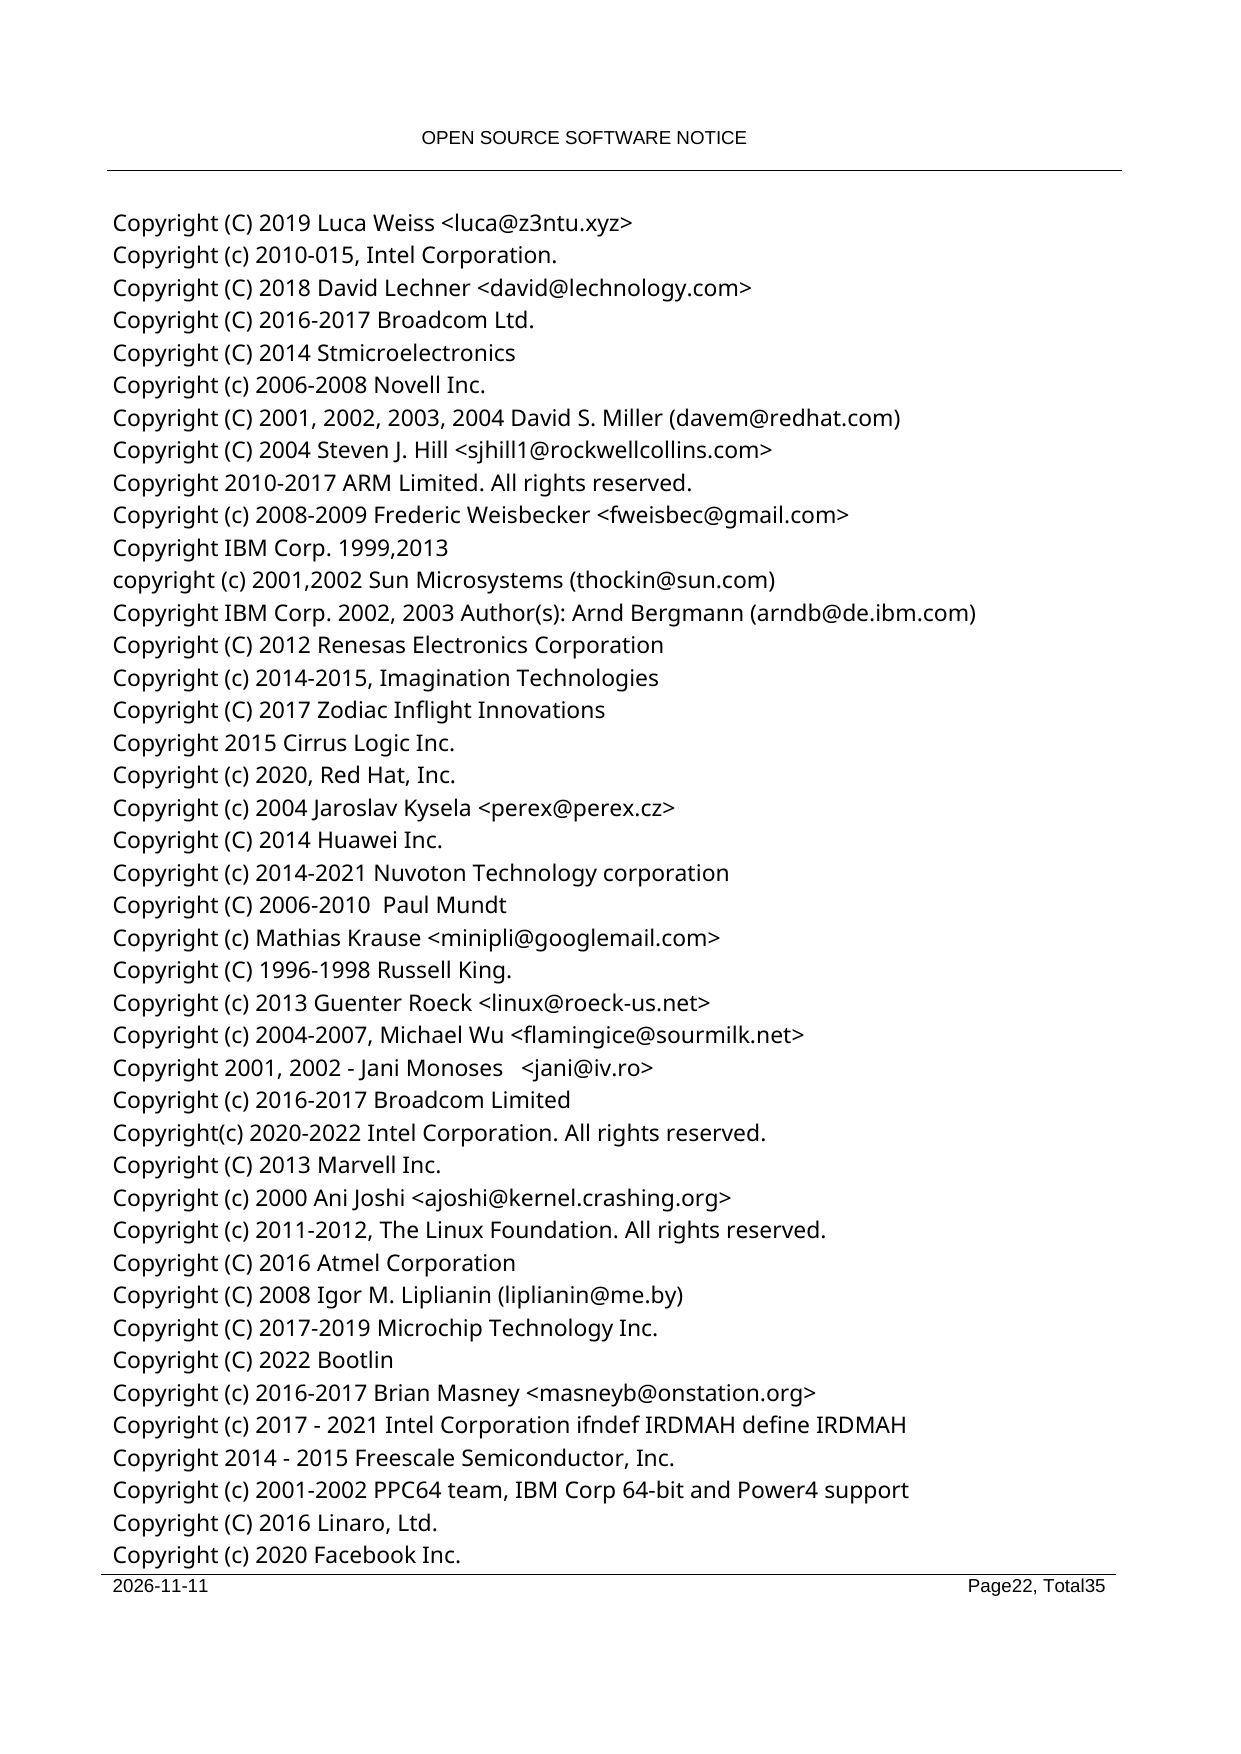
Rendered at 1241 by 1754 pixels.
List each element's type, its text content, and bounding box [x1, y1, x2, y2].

text Copyright (C) 2022 Bootlin [112, 1344, 1128, 1376]
text Copyright IBM Corp. 1999,2013 [112, 531, 1128, 564]
text Copyright (c) 2016-2017 Brian Masney <masneyb@onstation.org> [112, 1376, 1128, 1409]
text Copyright (c) 2014-2021 Nuvoton Technology corporation [112, 856, 1128, 889]
text Copyright (c) 2020, Red Hat, Inc. [112, 759, 1128, 791]
text Copyright (C) 2017-2019 Microchip Technology Inc. [112, 1311, 1128, 1344]
text Copyright (c) 2020 Facebook Inc. [112, 1539, 1128, 1571]
text Copyright (c) 2004-2007, Michael Wu <flamingice@sourmilk.net> [112, 1019, 1128, 1051]
text Copyright (c) 2016-2017 Broadcom Limited [112, 1084, 1128, 1116]
text Copyright (C) 2014 Stmicroelectronics [112, 336, 1128, 369]
text Copyright (c) 2017 - 2021 Intel Corporation ifndef IRDMAH define IRDMAH [112, 1409, 1128, 1441]
text Copyright 2010-2017 ARM Limited. All rights reserved. [112, 466, 1128, 499]
text Copyright (C) 2008 Igor M. Liplianin (liplianin@me.by) [112, 1279, 1128, 1311]
text Copyright (C) 2006-2010 Paul Mundt [112, 889, 1128, 921]
text Copyright (c) 2010-015, Intel Corporation. [112, 239, 1128, 271]
text copyright (c) 2001,2002 Sun Microsystems (thockin@sun.com) [112, 564, 1128, 596]
text Copyright (c) 2008-2009 Frederic Weisbecker <fweisbec@gmail.com> [112, 499, 1128, 531]
text Copyright (c) 2013 Guenter Roeck <linux@roeck-us.net> [112, 986, 1128, 1019]
text Copyright (c) 2006-2008 Novell Inc. [112, 369, 1128, 401]
text Copyright (C) 2017 Zodiac Inflight Innovations [112, 694, 1128, 726]
text Copyright (C) 2016 Atmel Corporation [112, 1246, 1128, 1279]
text Copyright (C) 2012 Renesas Electronics Corporation [112, 629, 1128, 661]
text Copyright 2015 Cirrus Logic Inc. [112, 726, 1128, 759]
text Copyright (c) 2014-2015, Imagination Technologies [112, 661, 1128, 694]
text Copyright (c) 2000 Ani Joshi <ajoshi@kernel.crashing.org> [112, 1181, 1128, 1214]
text Copyright IBM Corp. 2002, 2003 Author(s): Arnd Bergmann (arndb@de.ibm.com) [112, 596, 1128, 629]
text Copyright (C) 2013 Marvell Inc. [112, 1149, 1128, 1181]
text Copyright 2014 - 2015 Freescale Semiconductor, Inc. [112, 1441, 1128, 1474]
text Copyright (C) 2014 Huawei Inc. [112, 824, 1128, 856]
text Copyright (c) 2001-2002 PPC64 team, IBM Corp 64-bit and Power4 support [112, 1474, 1128, 1506]
text Copyright (c) 2011-2012, The Linux Foundation. All rights reserved. [112, 1214, 1128, 1246]
text Copyright (c) 2004 Jaroslav Kysela <perex@perex.cz> [112, 791, 1128, 824]
text Copyright (c) Mathias Krause <minipli@googlemail.com> [112, 921, 1128, 954]
text Copyright (C) 2019 Luca Weiss <luca@z3ntu.xyz> [112, 206, 1128, 239]
text Copyright(c) 2020-2022 Intel Corporation. All rights reserved. [112, 1116, 1128, 1149]
text Copyright (C) 1996-1998 Russell King. [112, 954, 1128, 986]
text Copyright (C) 2001, 2002, 2003, 2004 David S. Miller (davem@redhat.com) [112, 401, 1128, 434]
text Copyright (C) 2018 David Lechner <david@lechnology.com> [112, 271, 1128, 304]
text Copyright 2001, 2002 - Jani Monoses <jani@iv.ro> [112, 1051, 1128, 1084]
text Copyright (C) 2004 Steven J. Hill <sjhill1@rockwellcollins.com> [112, 434, 1128, 466]
text Copyright (C) 2016-2017 Broadcom Ltd. [112, 304, 1128, 336]
text Copyright (C) 2016 Linaro, Ltd. [112, 1506, 1128, 1539]
